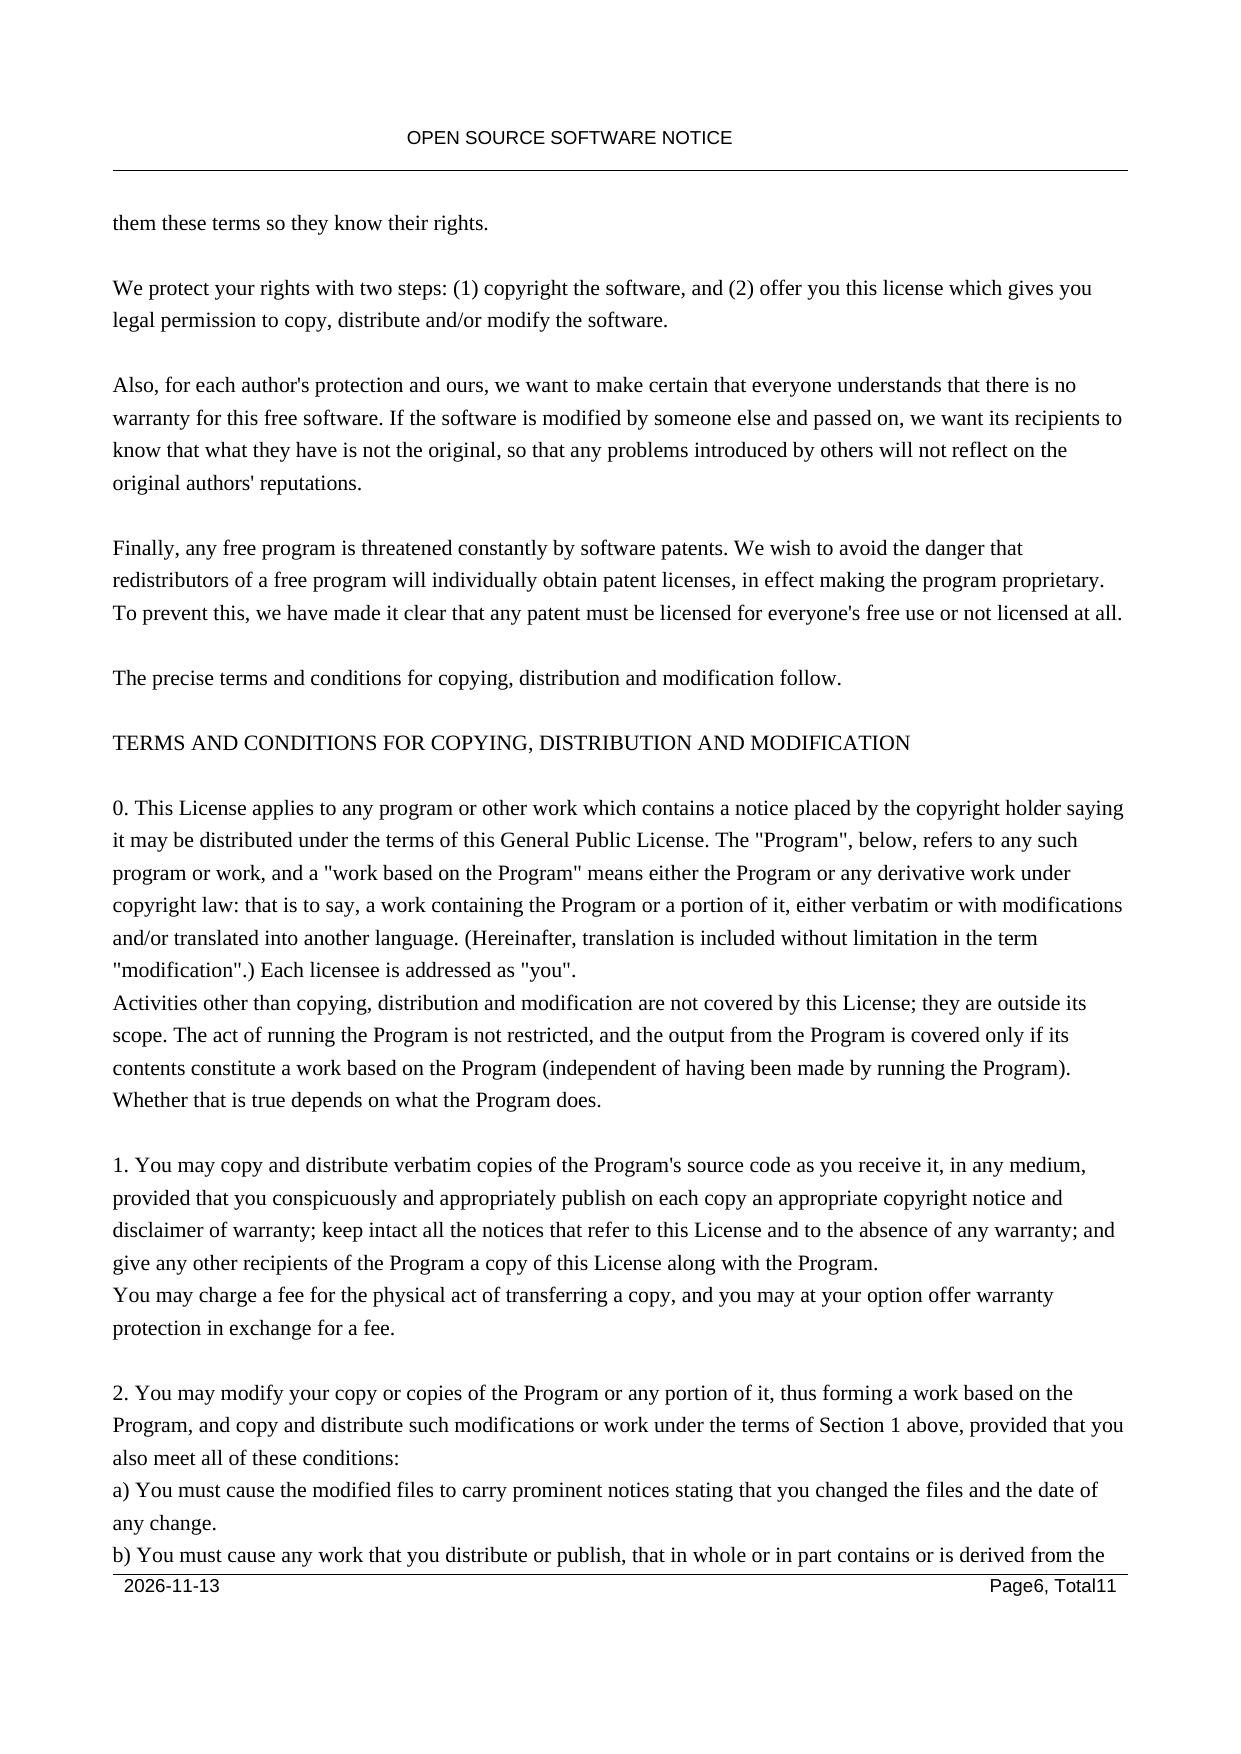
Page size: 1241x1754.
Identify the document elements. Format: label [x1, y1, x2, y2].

text [112, 206, 1128, 1571]
